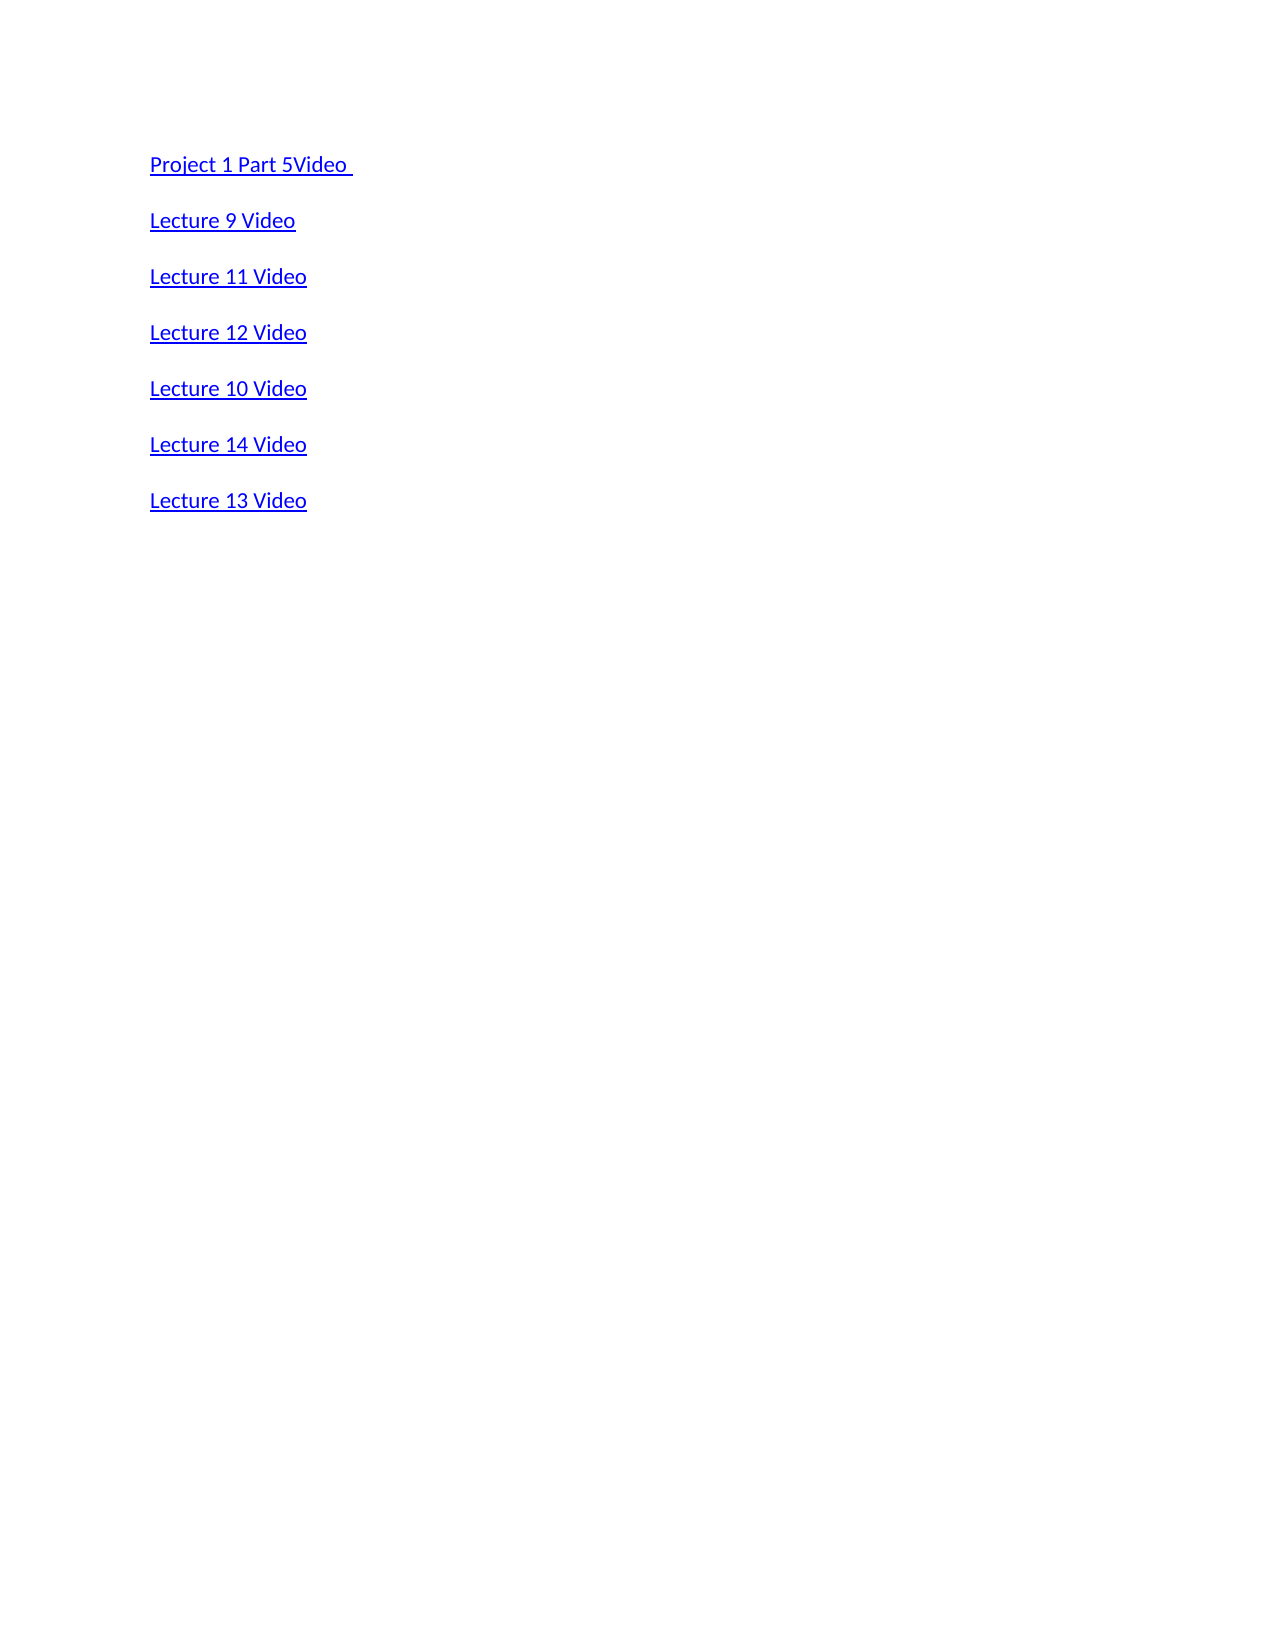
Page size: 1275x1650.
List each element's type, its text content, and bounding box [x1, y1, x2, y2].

text Lecture 10 Video [150, 374, 1125, 402]
text Lecture 13 Video [150, 486, 1125, 514]
text Lecture 9 Video [150, 206, 1125, 234]
text Lecture 11 Video [150, 262, 1125, 290]
text Lecture 14 Video [150, 430, 1125, 458]
text Lecture 12 Video [150, 318, 1125, 346]
text Project 1 Part 5Video [150, 150, 1125, 178]
